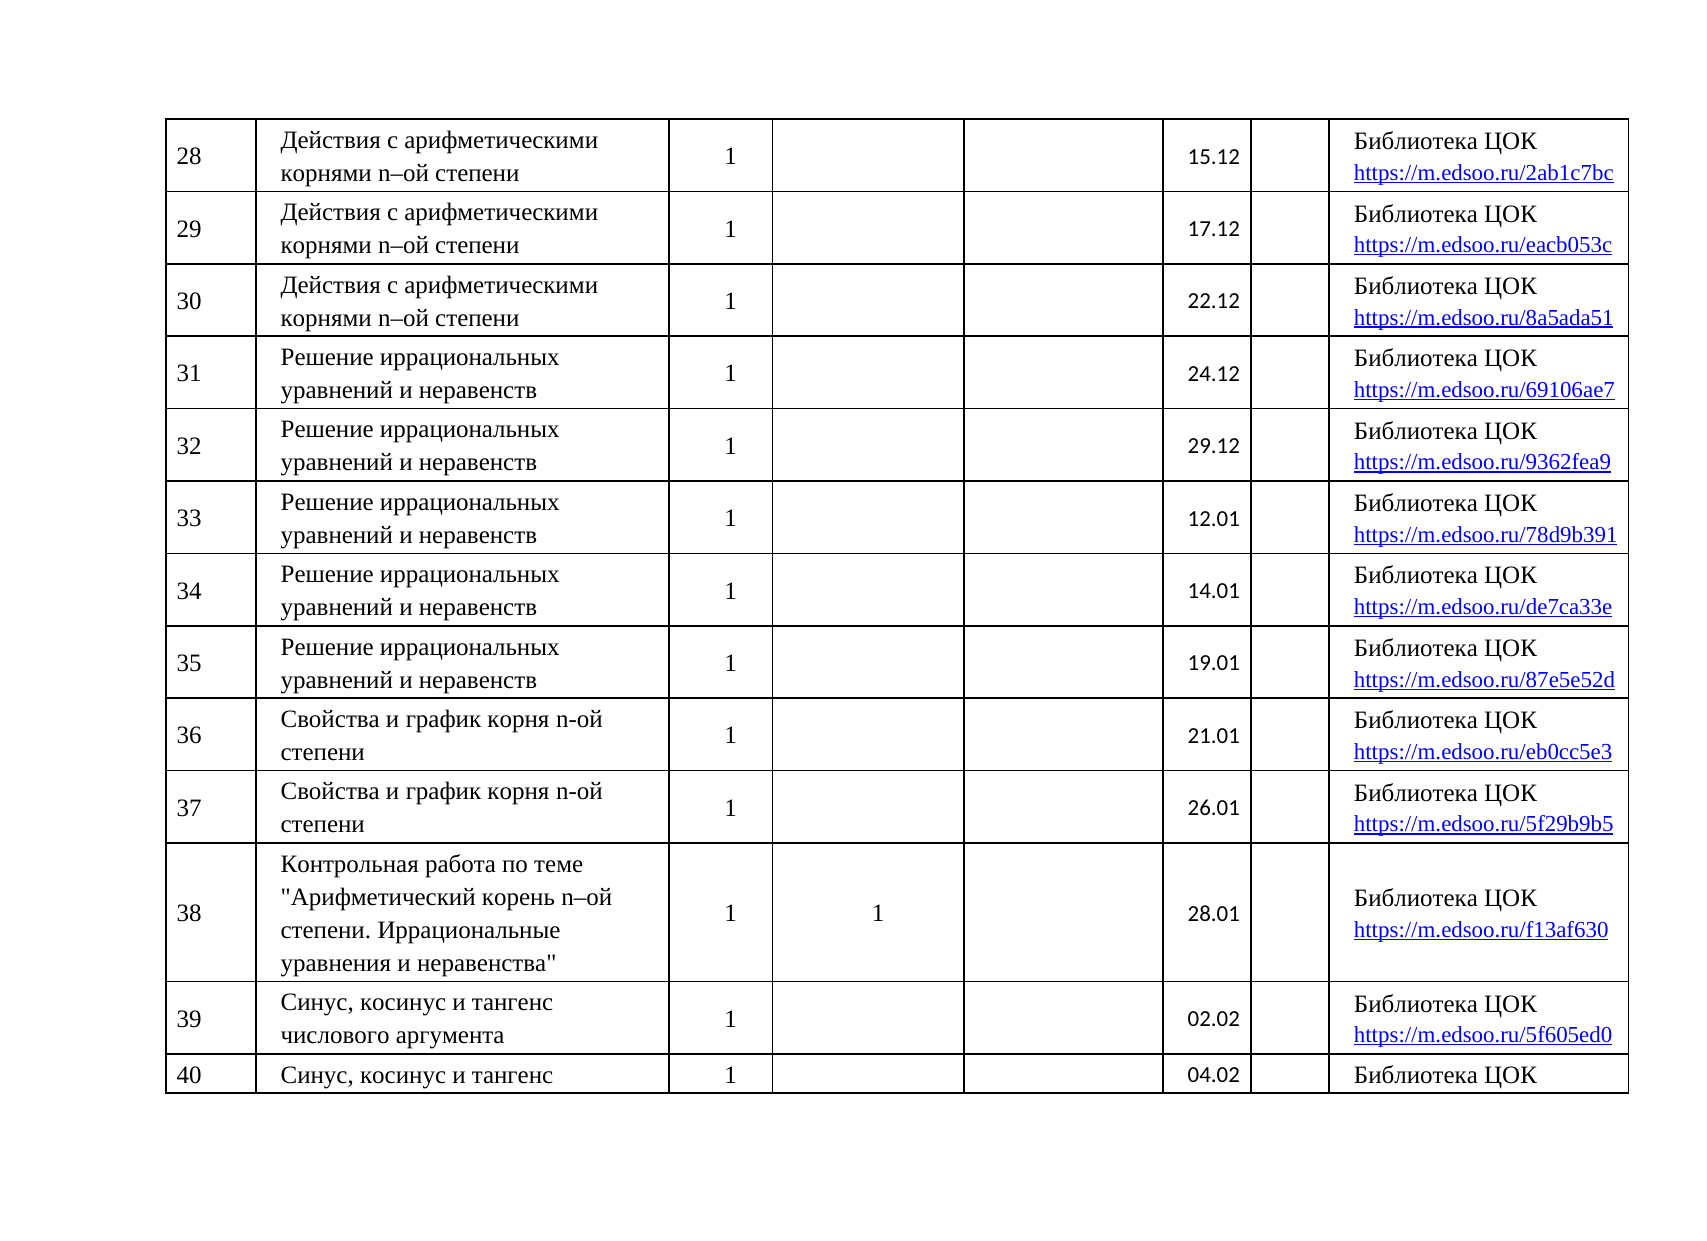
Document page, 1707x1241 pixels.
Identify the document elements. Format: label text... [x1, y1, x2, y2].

table_cell [1252, 1055, 1328, 1092]
table_cell [773, 337, 963, 408]
table_cell [773, 265, 963, 335]
table_cell 17.12 [1164, 192, 1250, 263]
table_cell 1 [670, 337, 772, 408]
table_cell [1252, 192, 1328, 263]
table_cell Библиотека ЦОК https://m.edsoo.ru/69106ae7 [1330, 337, 1628, 408]
table_cell [1252, 771, 1328, 842]
table_cell 04.02 [1164, 1055, 1250, 1092]
table_cell 1 [670, 192, 772, 263]
table_cell 1 [773, 844, 963, 981]
table_cell Библиотека ЦОК https://m.edsoo.ru/de7ca33e [1330, 554, 1628, 625]
table_cell Библиотека ЦОК https://m.edsoo.ru/78d9b391 [1330, 482, 1628, 552]
table_cell Библиотека ЦОК https://m.edsoo.ru/8a5ada51 [1330, 265, 1628, 335]
table_cell [1252, 120, 1328, 191]
table_cell Действия с арифметическими корнями n–ой степени [257, 265, 668, 335]
table_cell [773, 771, 963, 842]
table_cell [965, 265, 1162, 335]
table_cell 34 [167, 554, 255, 625]
table_cell [965, 120, 1162, 191]
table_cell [257, 120, 668, 191]
table_cell 1 [670, 1055, 772, 1092]
table_cell 1 [670, 120, 772, 191]
table_cell 26.01 [1164, 771, 1250, 842]
table_cell [1252, 627, 1328, 697]
table_cell 39 [167, 982, 255, 1053]
table_cell 02.02 [1164, 982, 1250, 1053]
table_cell Библиотека ЦОК https://m.edsoo.ru/9362fea9 [1330, 409, 1628, 480]
table_cell [965, 482, 1162, 552]
table_cell 1 [670, 627, 772, 697]
table_cell Библиотека ЦОК https://m.edsoo.ru/f13af630 [1330, 844, 1628, 981]
table_cell 22.12 [1164, 265, 1250, 335]
table_cell Контрольная работа по теме "Арифметический корень n–ой степени. Иррациональные уравнения и неравенства" [257, 844, 668, 981]
table_cell 32 [167, 409, 255, 480]
table_cell Библиотека ЦОК https://m.edsoo.ru/5f29b9b5 [1330, 771, 1628, 842]
table_cell [773, 1055, 963, 1092]
table_cell Библиотека ЦОК https://m.edsoo.ru/87e5e52d [1330, 627, 1628, 697]
table_cell 36 [167, 699, 255, 770]
table_cell 29 [167, 192, 255, 263]
table_cell Решение иррациональных уравнений и неравенств [257, 482, 668, 552]
table_cell [965, 627, 1162, 697]
table_cell [1252, 337, 1328, 408]
table_cell 1 [670, 699, 772, 770]
table_cell [1252, 844, 1328, 981]
table_cell 15.12 [1164, 120, 1250, 191]
table_cell 31 [167, 337, 255, 408]
table_cell Библиотека ЦОК https://m.edsoo.ru/eacb053c [1330, 192, 1628, 263]
table_cell 24.12 [1164, 337, 1250, 408]
table_cell 1 [670, 554, 772, 625]
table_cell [257, 982, 668, 1053]
table_cell [773, 409, 963, 480]
table_cell [965, 844, 1162, 981]
table_cell Свойства и график корня n-ой степени [257, 699, 668, 770]
table_cell [965, 192, 1162, 263]
table_cell 38 [167, 844, 255, 981]
table_cell Библиотека ЦОК https://m.edsoo.ru/5f605ed0 [1330, 982, 1628, 1053]
table_cell [773, 627, 963, 697]
table_cell 1 [670, 265, 772, 335]
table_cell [257, 1055, 668, 1092]
table_cell 37 [167, 771, 255, 842]
table_cell [965, 699, 1162, 770]
table_cell 28 [167, 120, 255, 191]
table_cell 19.01 [1164, 627, 1250, 697]
table_cell Решение иррациональных уравнений и неравенств [257, 554, 668, 625]
table_cell Решение иррациональных уравнений и неравенств [257, 627, 668, 697]
table_cell Решение иррациональных уравнений и неравенств [257, 337, 668, 408]
table_cell 12.01 [1164, 482, 1250, 552]
table_cell [965, 982, 1162, 1053]
table_cell [773, 120, 963, 191]
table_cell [1330, 1055, 1628, 1092]
table_cell Решение иррациональных уравнений и неравенств [257, 409, 668, 480]
table_cell [1252, 982, 1328, 1053]
table_cell 1 [670, 844, 772, 981]
table_cell [773, 699, 963, 770]
table_cell [773, 192, 963, 263]
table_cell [257, 192, 668, 263]
table_cell 14.01 [1164, 554, 1250, 625]
table_cell 40 [167, 1055, 255, 1092]
table_cell [1252, 482, 1328, 552]
table_cell [773, 554, 963, 625]
table_cell Библиотека ЦОК https://m.edsoo.ru/2ab1c7bc [1330, 120, 1628, 191]
table_cell 1 [670, 982, 772, 1053]
table_cell [773, 482, 963, 552]
table_cell [1252, 265, 1328, 335]
table_cell 30 [167, 265, 255, 335]
table_cell [965, 337, 1162, 408]
table_cell Библиотека ЦОК https://m.edsoo.ru/eb0cc5e3 [1330, 699, 1628, 770]
table_cell 28.01 [1164, 844, 1250, 981]
table_cell 1 [670, 482, 772, 552]
table_cell [965, 554, 1162, 625]
table_cell 1 [670, 771, 772, 842]
table_cell 1 [670, 409, 772, 480]
table_cell 29.12 [1164, 409, 1250, 480]
table_cell [965, 1055, 1162, 1092]
table_cell [1252, 409, 1328, 480]
table_cell [773, 982, 963, 1053]
table_cell [965, 771, 1162, 842]
table_cell [1252, 554, 1328, 625]
table_cell 21.01 [1164, 699, 1250, 770]
table_cell Свойства и график корня n-ой степени [257, 771, 668, 842]
table_cell [965, 409, 1162, 480]
table_cell [1252, 699, 1328, 770]
table_cell 35 [167, 627, 255, 697]
table_cell 33 [167, 482, 255, 552]
